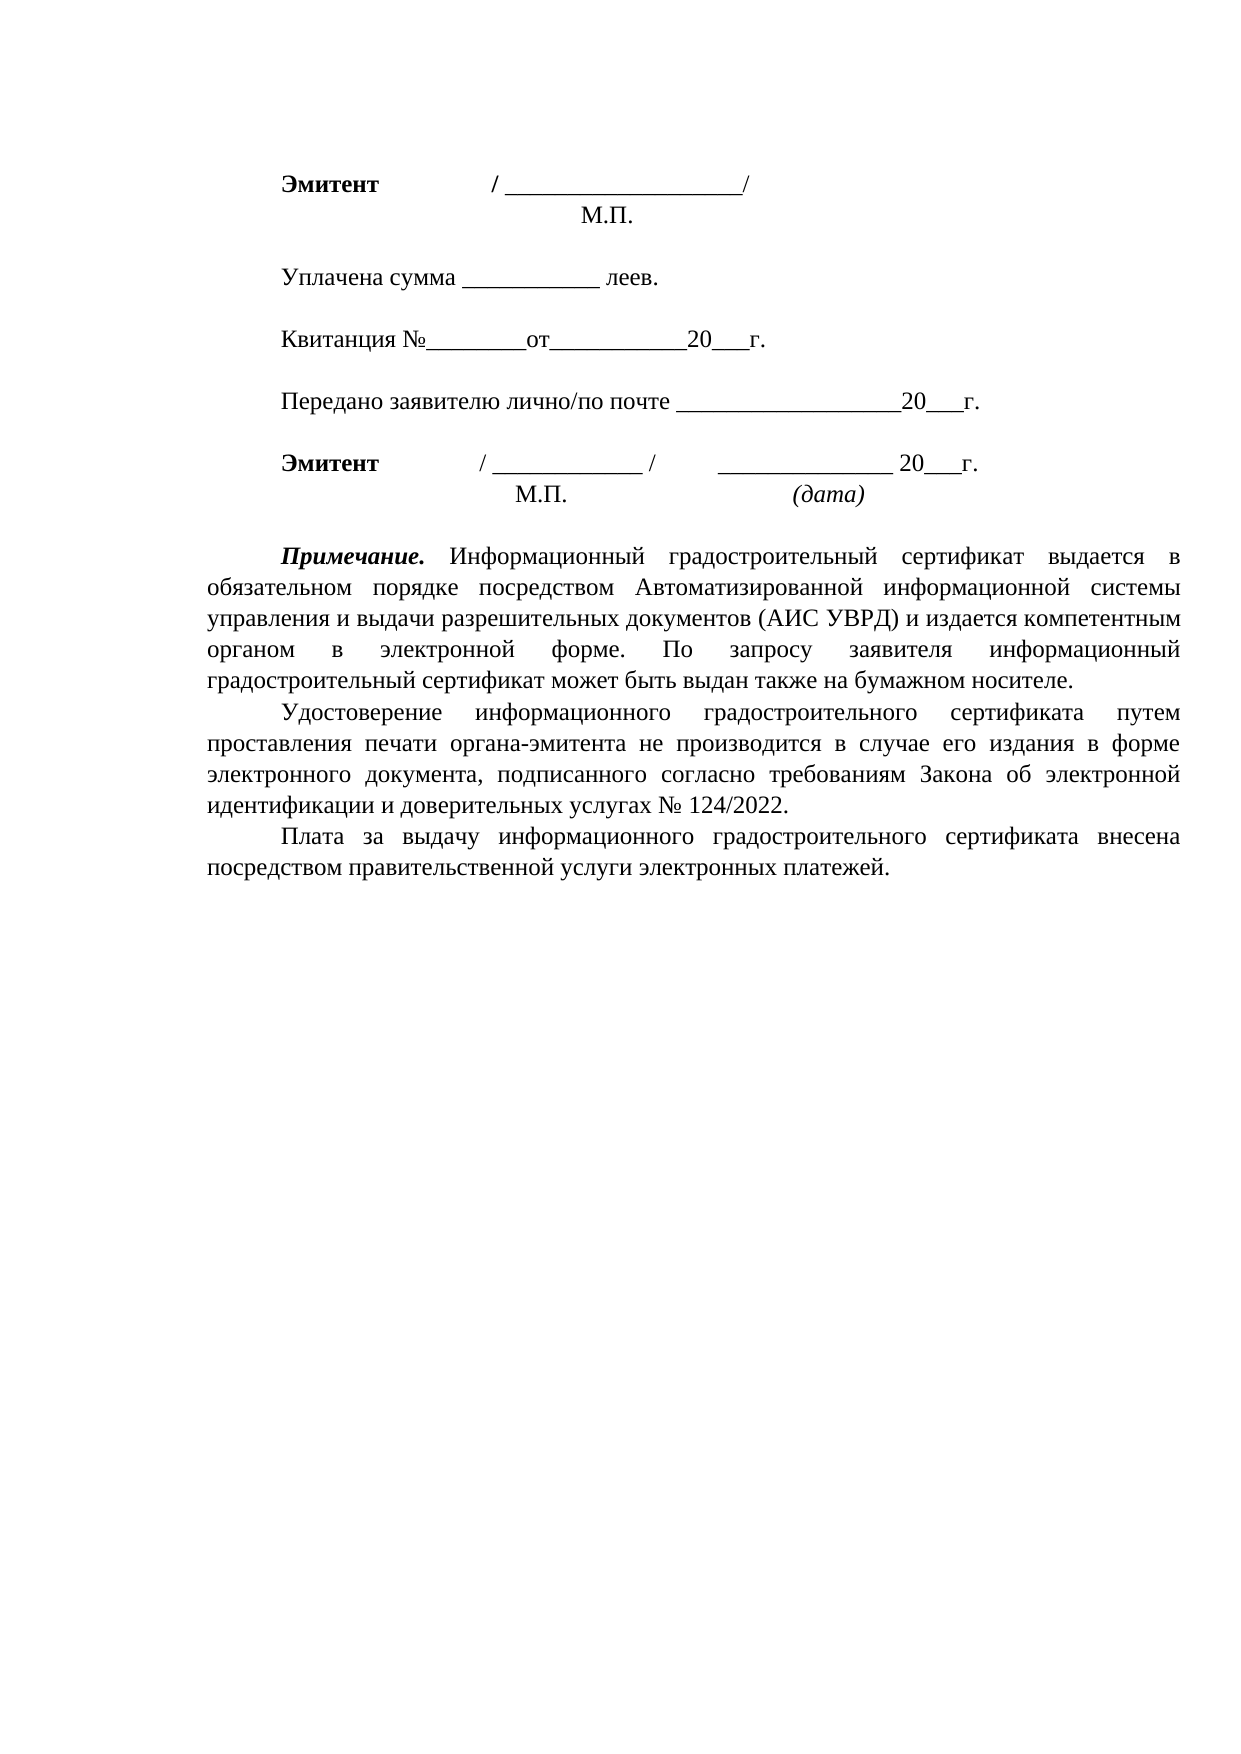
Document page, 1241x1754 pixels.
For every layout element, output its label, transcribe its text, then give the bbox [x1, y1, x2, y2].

text Квитанция №________от___________20___г. [207, 324, 1181, 353]
text Удостоверение информационного градостроительного сертификата путем проставления печати органа-эмитента не производится в случае его издания в форме электронного документа, подписанного согласно требованиям Закона об электронной идентификации и доверительных услугах № 124/2022. [207, 697, 1181, 818]
text Уплачена сумма ___________ леев. [207, 262, 1181, 291]
text М.П. (дата) [207, 479, 1181, 508]
text Передано заявителю лично/по почте __________________20___г. [207, 386, 1181, 415]
text Эмитент / ___________________/ [207, 169, 1181, 198]
text Плата за выдачу информационного градостроительного сертификата внесена посредством правительственной услуги электронных платежей. [207, 821, 1181, 881]
text Примечание. Информационный градостроительный сертификат выдается в обязательном порядке посредством Автоматизированной информационной системы управления и выдачи разрешительных документов (АИС УВРД) и издается компетентным органом в электронной форме. По запросу заявителя информационный градостроительный сертификат может быть выдан также на бумажном носителе. [207, 541, 1181, 694]
text Эмитент / ____________ / ______________ 20___г. [207, 448, 1181, 477]
text М.П. [207, 200, 1181, 229]
